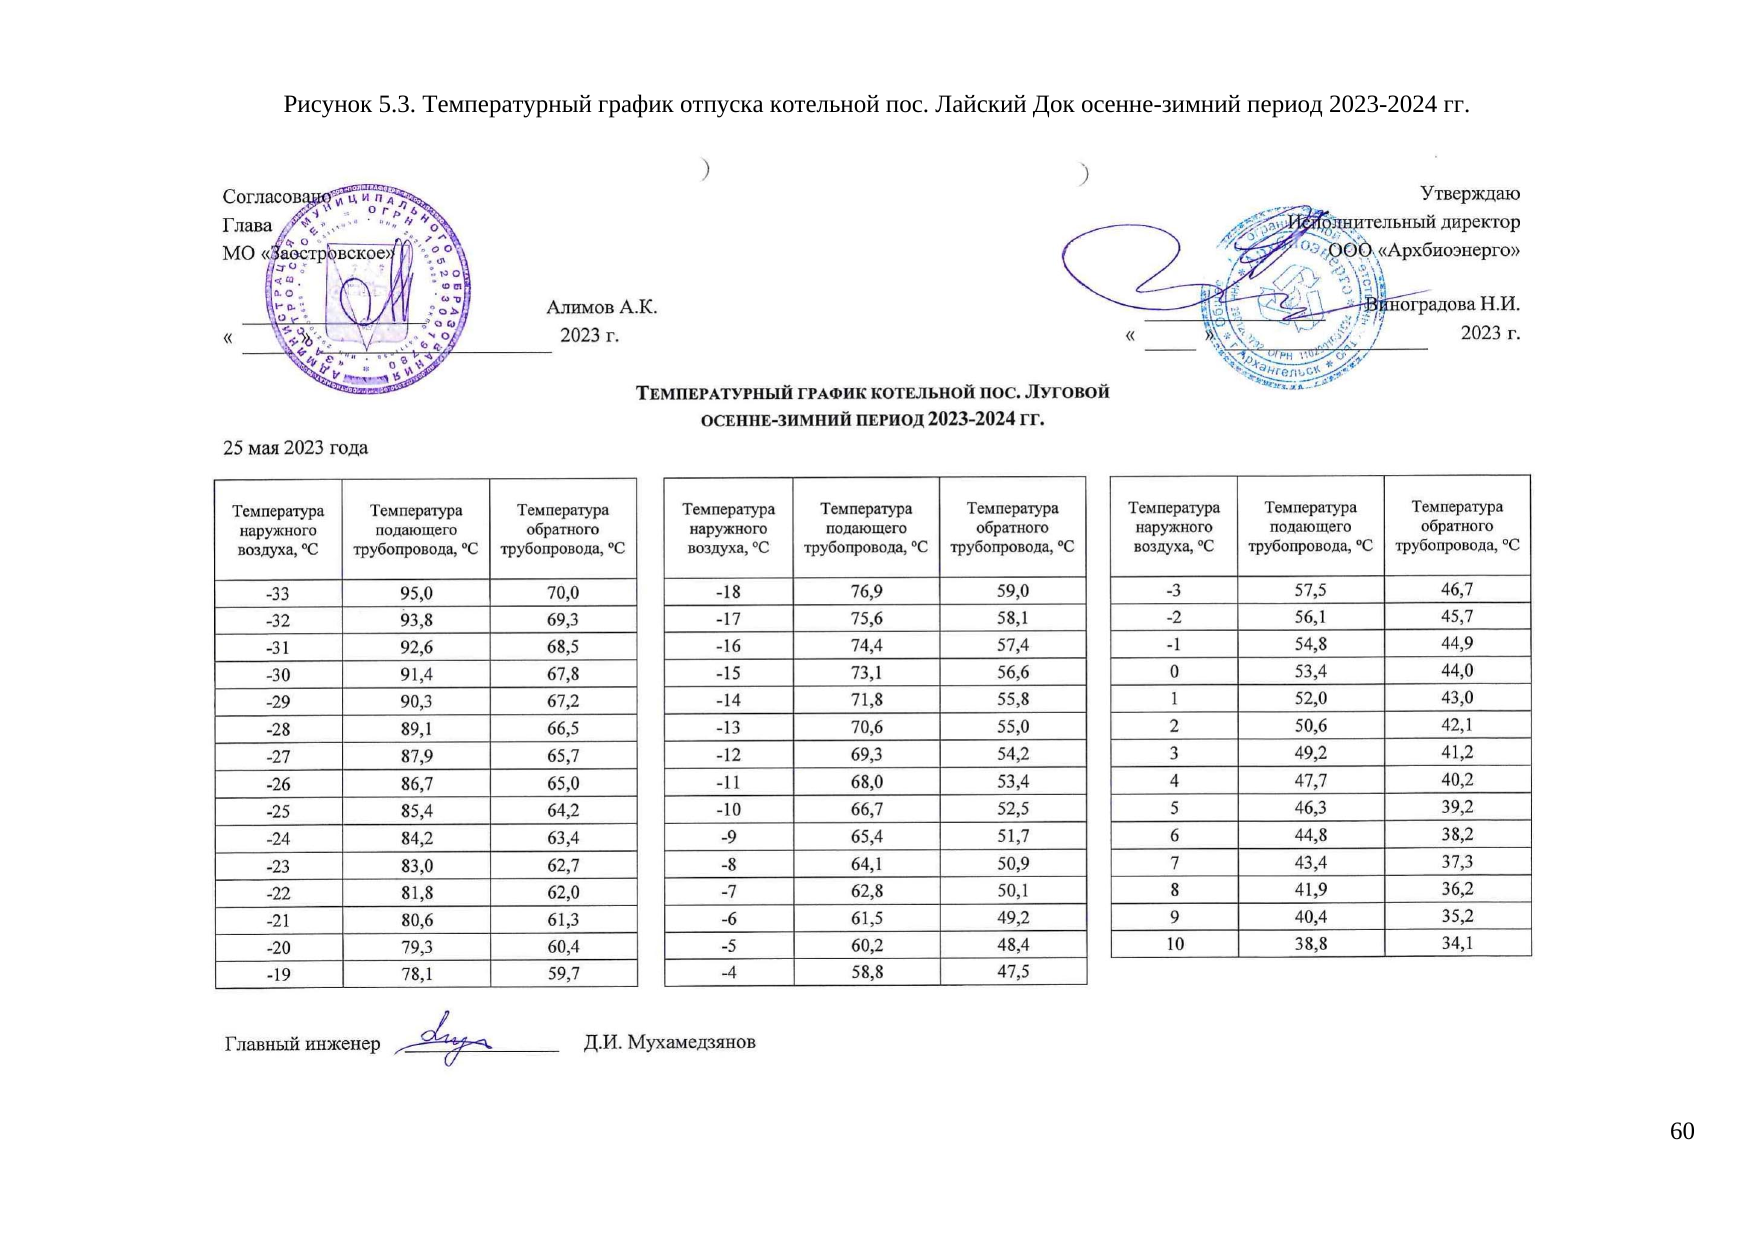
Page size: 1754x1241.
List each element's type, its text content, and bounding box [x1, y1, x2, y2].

picture [174, 121, 1580, 1114]
text Рисунок 5.3. Температурный график отпуска котельной пос. Лайский Док осенне-зимний период 2023-2024 гг. [59, 89, 1695, 117]
